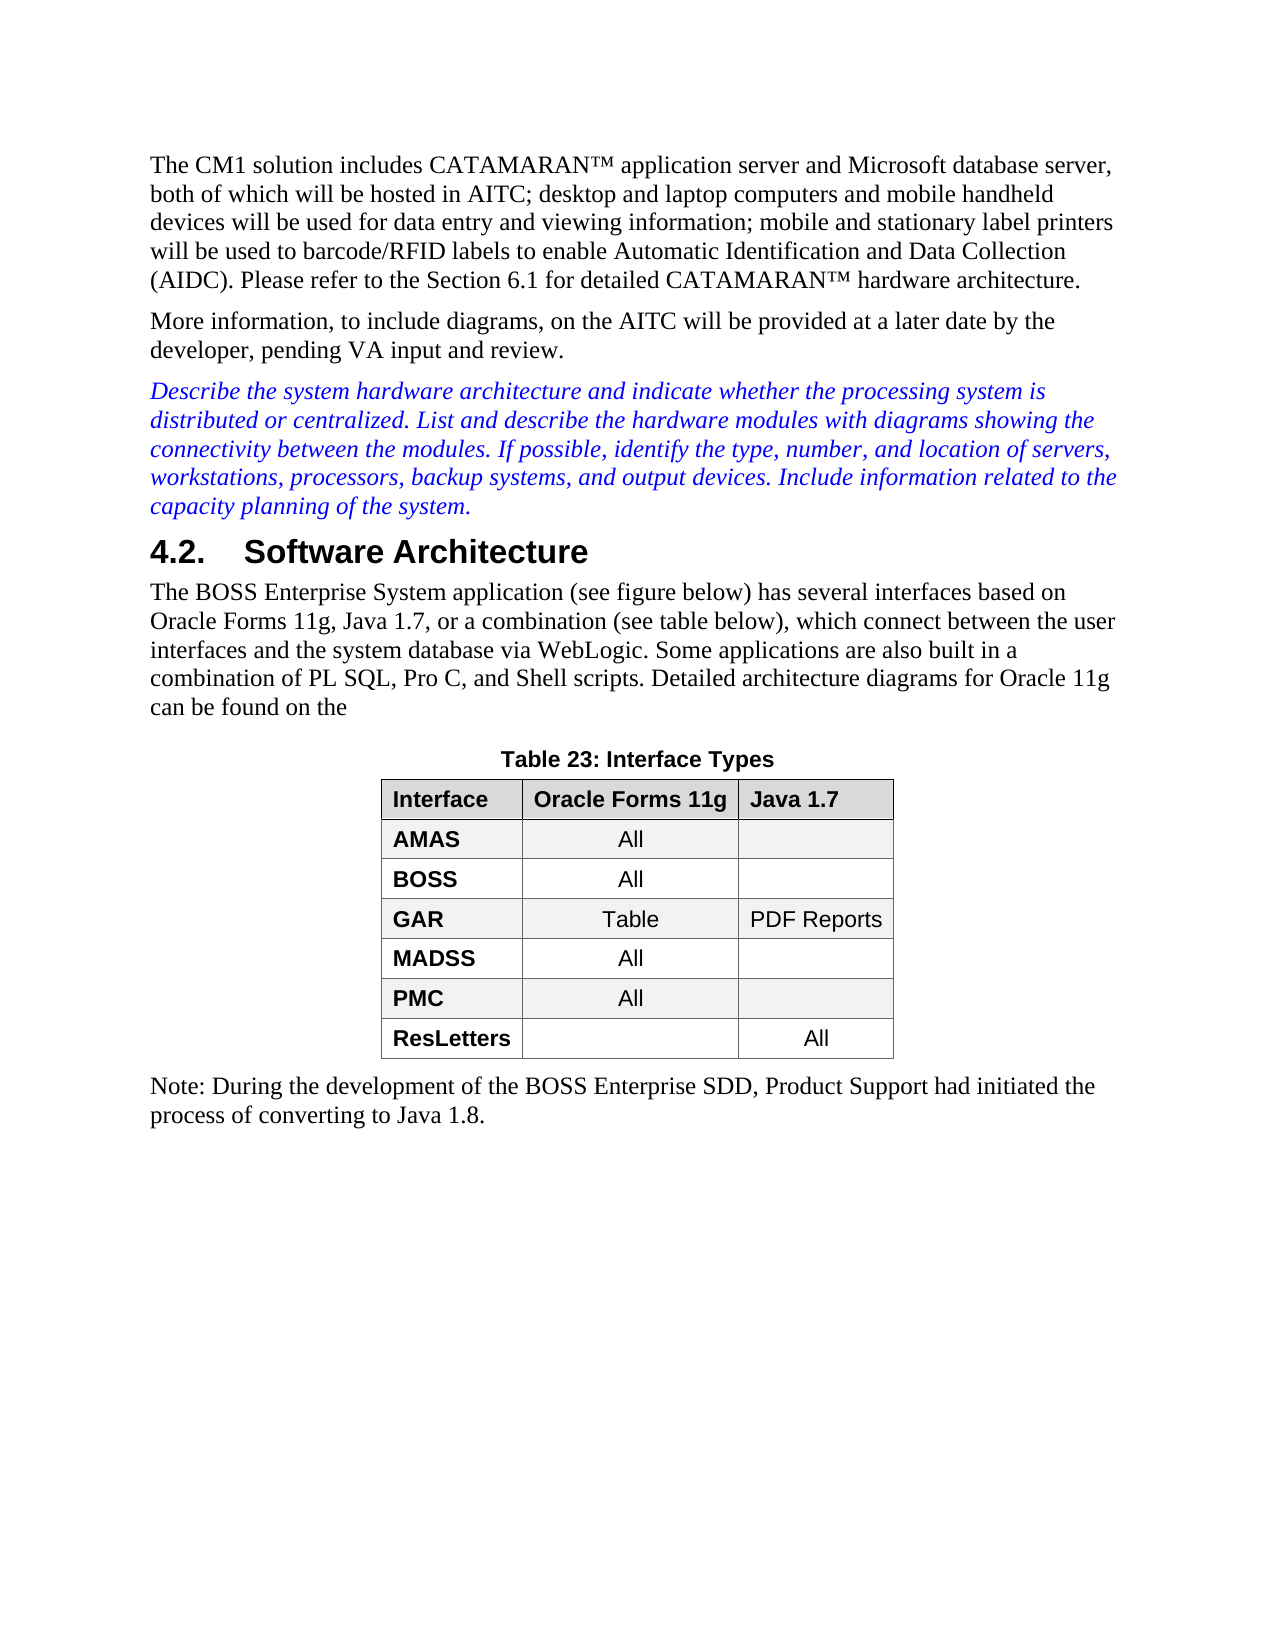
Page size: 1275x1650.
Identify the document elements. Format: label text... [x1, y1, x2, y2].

table_cell BOSS [382, 859, 522, 898]
table_cell ResLetters [382, 1019, 522, 1058]
table_cell GAR [382, 899, 522, 938]
subtitle Software Architecture [150, 532, 1125, 571]
table_cell PDF Reports [739, 899, 893, 938]
text Describe the system hardware architecture and indicate whether the processing system is distributed or centralized. List and describe the hardware modules with diagrams showing the connectivity between the modules. If possible, identify the type, number, and location of servers, workstations, processors, backup systems, and output devices. Include information related to the capacity planning of the system. [150, 376, 1125, 520]
table_cell All [523, 859, 738, 898]
table_cell All [523, 820, 738, 858]
table_cell MADSS [382, 939, 522, 978]
table_cell All [523, 979, 738, 1018]
table_header Oracle Forms 11g [523, 780, 738, 818]
table_cell AMAS [382, 820, 522, 858]
table_cell [739, 820, 893, 858]
text The CM1 solution includes CATAMARAN™ application server and Microsoft database server, both of which will be hosted in AITC; desktop and laptop computers and mobile handheld devices will be used for data entry and viewing information; mobile and stationary label printers will be used to barcode/RFID labels to enable Automatic Identification and Data Collection (AIDC). Please refer to the Section 6.1 for detailed CATAMARAN™ hardware architecture. [150, 150, 1125, 294]
table_header Java 1.7 [739, 780, 893, 818]
table_cell All [739, 1019, 893, 1058]
text Note: During the development of the BOSS Enterprise SDD, Product Support had initiated the process of converting to Java 1.8. [150, 1071, 1125, 1129]
table_cell [739, 979, 893, 1018]
table_cell PMC [382, 979, 522, 1018]
table_cell All [523, 939, 738, 978]
table_cell [739, 859, 893, 898]
text The BOSS Enterprise System application (see figure below) has several interfaces based on Oracle Forms 11g, Java 1.7, or a combination (see table below), which connect between the user interfaces and the system database via WebLogic. Some applications are also built in a combination of PL SQL, Pro C, and Shell scripts. Detailed architecture diagrams for Oracle 11g can be found on the [150, 577, 1125, 721]
table_cell [739, 939, 893, 978]
table_header Interface [382, 780, 522, 818]
text Table 23: Interface Types [150, 746, 1125, 772]
table_cell Table [523, 899, 738, 938]
table_cell [523, 1019, 738, 1058]
text More information, to include diagrams, on the AITC will be provided at a later date by the developer, pending VA input and review. [150, 306, 1125, 364]
